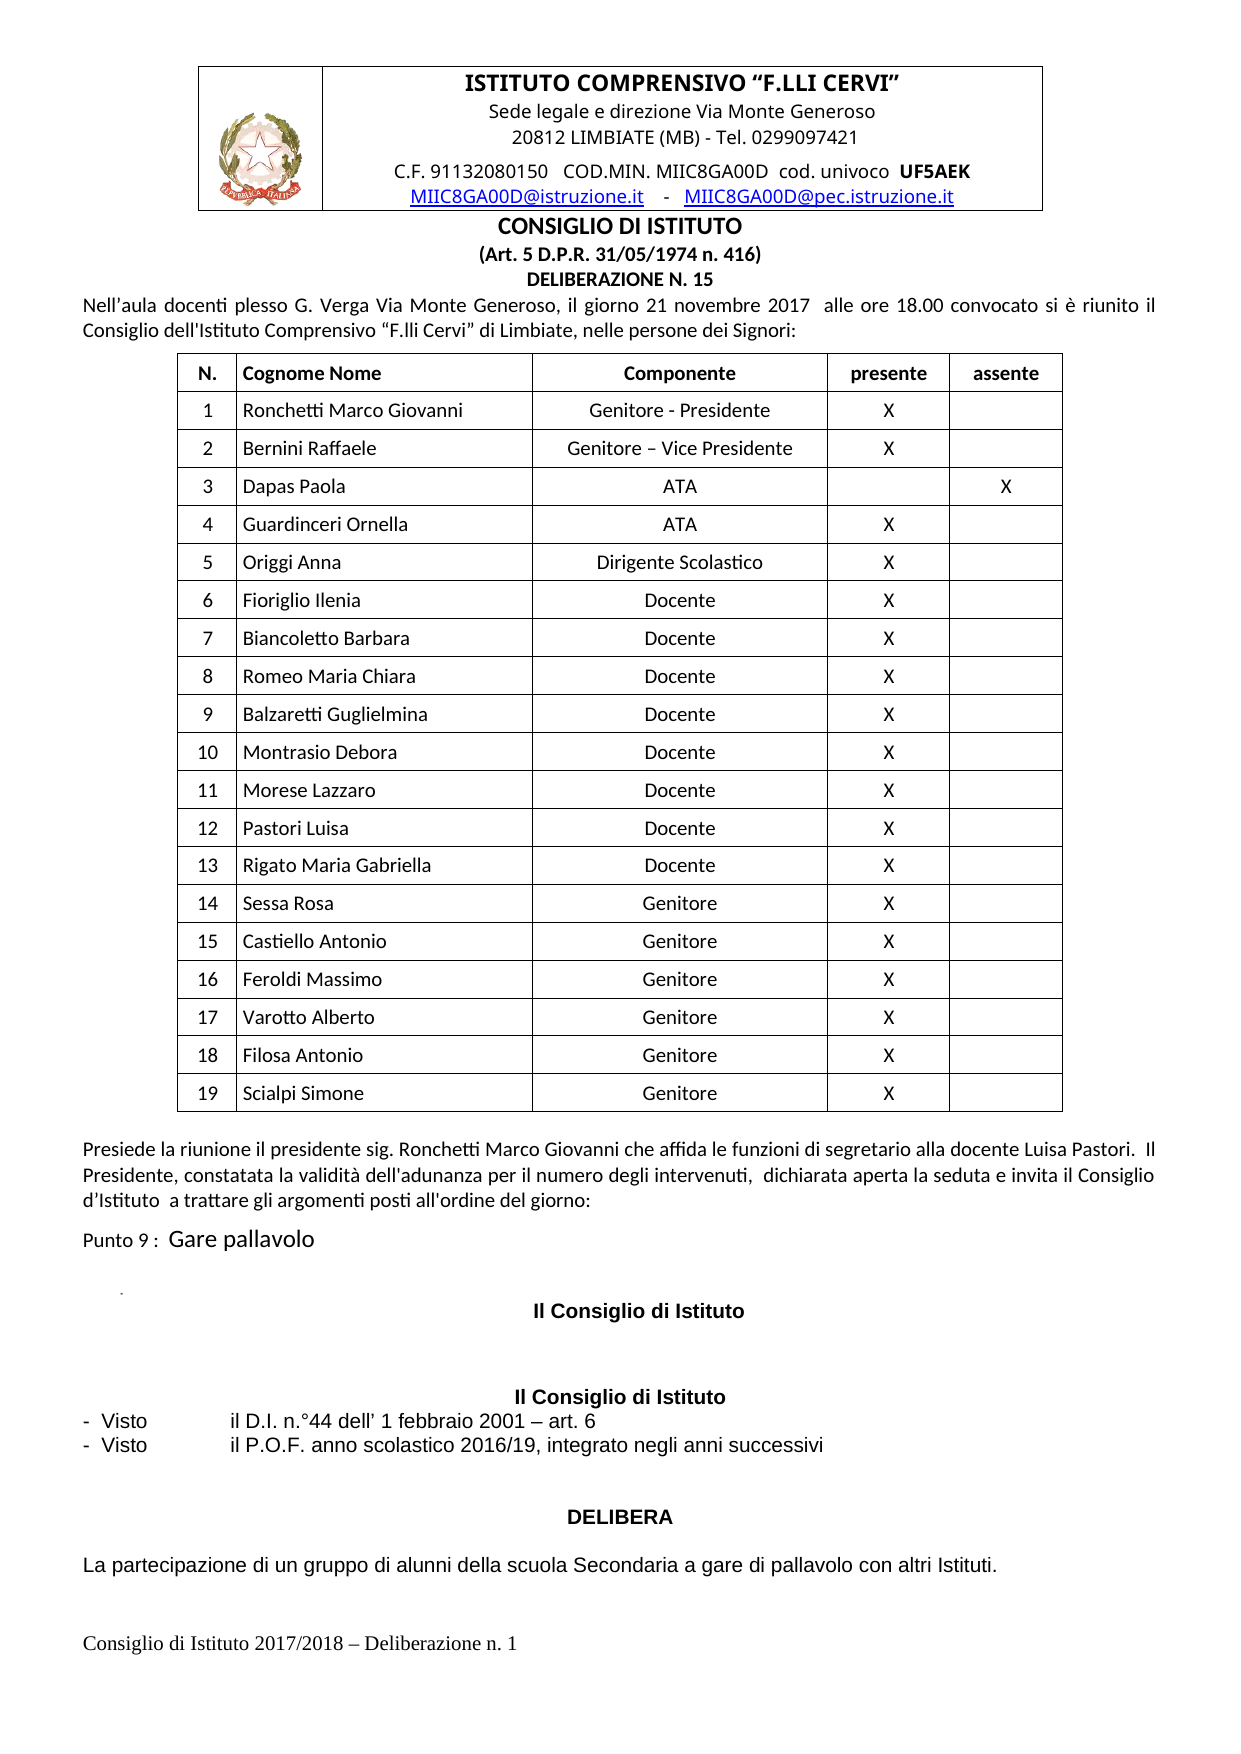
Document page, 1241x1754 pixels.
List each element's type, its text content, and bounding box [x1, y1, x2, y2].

table_cell X [828, 771, 949, 808]
table_cell [950, 885, 1062, 922]
table_cell 18 [178, 1036, 236, 1073]
table_cell [950, 771, 1062, 808]
table_cell [950, 961, 1062, 997]
text Presiede la riunione il presidente sig. Ronchetti Marco Giovanni che affida le funzioni di segretario alla docente Luisa Pastori. Il Presidente, constatata la validità dell'adunanza per il numero degli intervenuti, dichiarata aperta la seduta e invita il Consiglio d’Istituto a trattare gli argomenti posti all'ordine del giorno: [83, 1136, 1157, 1213]
table_cell 5 [178, 544, 236, 580]
table_cell X [828, 1036, 949, 1073]
table_cell Romeo Maria Chiara [237, 657, 532, 694]
table_cell Origgi Anna [237, 544, 532, 580]
table_cell [950, 1074, 1062, 1111]
table_cell Docente [533, 733, 827, 770]
table_cell Varotto Alberto [237, 999, 532, 1035]
table_cell Morese Lazzaro [237, 771, 532, 808]
table_cell 12 [178, 809, 236, 846]
table_header assente [950, 354, 1062, 391]
text Il Consiglio di Istituto [83, 1385, 1157, 1409]
table_header presente [828, 354, 949, 391]
table_cell Pastori Luisa [237, 809, 532, 846]
table_cell [950, 923, 1062, 959]
text - Visto il P.O.F. anno scolastico 2016/19, integrato negli anni successivi [83, 1433, 1157, 1457]
table_cell 3 [178, 468, 236, 504]
table_cell Fioriglio Ilenia [237, 581, 532, 618]
table_cell ATA [533, 506, 827, 542]
table_cell [950, 1036, 1062, 1073]
table_cell Genitore [533, 885, 827, 922]
table_cell Docente [533, 657, 827, 694]
text La partecipazione di un gruppo di alunni della scuola Secondaria a gare di pallavolo con altri Istituti. [83, 1552, 1157, 1576]
text Il Consiglio di Istituto [120, 1299, 1157, 1323]
table_cell Docente [533, 619, 827, 656]
table_cell [950, 619, 1062, 656]
table_cell X [828, 847, 949, 884]
table_cell [950, 695, 1062, 732]
table_cell 14 [178, 885, 236, 922]
table_cell X [828, 885, 949, 922]
table_cell 2 [178, 430, 236, 467]
text (Art. 5 D.P.R. 31/05/1974 n. 416) [83, 241, 1157, 266]
table_cell Ronchetti Marco Giovanni [237, 392, 532, 429]
table_cell X [828, 999, 949, 1035]
table_cell [950, 847, 1062, 884]
text CONSIGLIO DI ISTITUTO [83, 83, 1157, 241]
text Punto 9 : Gare pallavolo [83, 1223, 1157, 1253]
table_cell Genitore - Presidente [533, 392, 827, 429]
table_cell X [828, 923, 949, 959]
table_cell 15 [178, 923, 236, 959]
table_cell Docente [533, 771, 827, 808]
table_cell Docente [533, 809, 827, 846]
table_cell Rigato Maria Gabriella [237, 847, 532, 884]
table_cell X [828, 619, 949, 656]
table_cell Genitore [533, 999, 827, 1035]
table_cell Docente [533, 847, 827, 884]
table_cell 7 [178, 619, 236, 656]
table_cell [950, 809, 1062, 846]
table_cell Dirigente Scolastico [533, 544, 827, 580]
table_cell X [828, 961, 949, 997]
table_cell Biancoletto Barbara [237, 619, 532, 656]
table_cell 10 [178, 733, 236, 770]
table_cell 8 [178, 657, 236, 694]
table_cell 13 [178, 847, 236, 884]
table_cell Genitore [533, 961, 827, 997]
table_cell Genitore – Vice Presidente [533, 430, 827, 467]
table_cell X [828, 809, 949, 846]
table_header [199, 67, 322, 209]
table_header N. [178, 354, 236, 391]
table_cell Docente [533, 695, 827, 732]
table_cell [950, 581, 1062, 618]
table_cell Genitore [533, 1036, 827, 1073]
table_cell X [828, 430, 949, 467]
table_cell Bernini Raffaele [237, 430, 532, 467]
table_cell 17 [178, 999, 236, 1035]
table_cell X [828, 695, 949, 732]
table_cell Filosa Antonio [237, 1036, 532, 1073]
text Nell’aula docenti plesso G. Verga Via Monte Generoso, il giorno 21 novembre 2017 alle ore 18.00 convocato si è riunito il Consiglio dell'Istituto Comprensivo “F.lli Cervi” di Limbiate, nelle persone dei Signori: [83, 292, 1157, 343]
table_cell ATA [533, 468, 827, 504]
table_cell [828, 468, 949, 504]
table_cell Scialpi Simone [237, 1074, 532, 1111]
table_cell Guardinceri Ornella [237, 506, 532, 542]
table_header Componente [533, 354, 827, 391]
table_cell Balzaretti Guglielmina [237, 695, 532, 732]
text DELIBERA [83, 1504, 1157, 1528]
text - Visto il D.I. n.°44 dell’ 1 febbraio 2001 – art. 6 [83, 1409, 1157, 1433]
table_cell [950, 392, 1062, 429]
text DELIBERAZIONE N. 15 [83, 266, 1157, 292]
table_cell Docente [533, 581, 827, 618]
table_cell X [950, 468, 1062, 504]
table_cell [950, 999, 1062, 1035]
table_cell X [828, 506, 949, 542]
table_cell X [828, 733, 949, 770]
table_cell [950, 506, 1062, 542]
table_cell Sessa Rosa [237, 885, 532, 922]
table_cell Feroldi Massimo [237, 961, 532, 997]
table_cell 19 [178, 1074, 236, 1111]
table_header ISTITUTO COMPRENSIVO “F.LLI CERVI” Sede legale e direzione Via Monte Generoso 20812 LIMBIATE (MB) - Tel. 0299097421 C.F. 91132080150 COD.MIN. MIIC8GA00D cod. univoco UF5AEK MIIC8GA00D@istruzione.it - MIIC8GA00D@pec.istruzione.it [323, 67, 1042, 209]
table_cell Montrasio Debora [237, 733, 532, 770]
table_cell 16 [178, 961, 236, 997]
table_cell 6 [178, 581, 236, 618]
table_cell [950, 430, 1062, 467]
table_cell 1 [178, 392, 236, 429]
table_cell X [828, 581, 949, 618]
table_cell [950, 544, 1062, 580]
table_cell 11 [178, 771, 236, 808]
table_cell Dapas Paola [237, 468, 532, 504]
table_cell X [828, 392, 949, 429]
table_header Cognome Nome [237, 354, 532, 391]
table_cell Genitore [533, 1074, 827, 1111]
table_cell 9 [178, 695, 236, 732]
table_cell Castiello Antonio [237, 923, 532, 959]
table_cell [950, 733, 1062, 770]
table_cell [950, 657, 1062, 694]
table_cell X [828, 544, 949, 580]
table_cell Genitore [533, 923, 827, 959]
table_cell X [828, 1074, 949, 1111]
table_cell 4 [178, 506, 236, 542]
table_cell X [828, 657, 949, 694]
